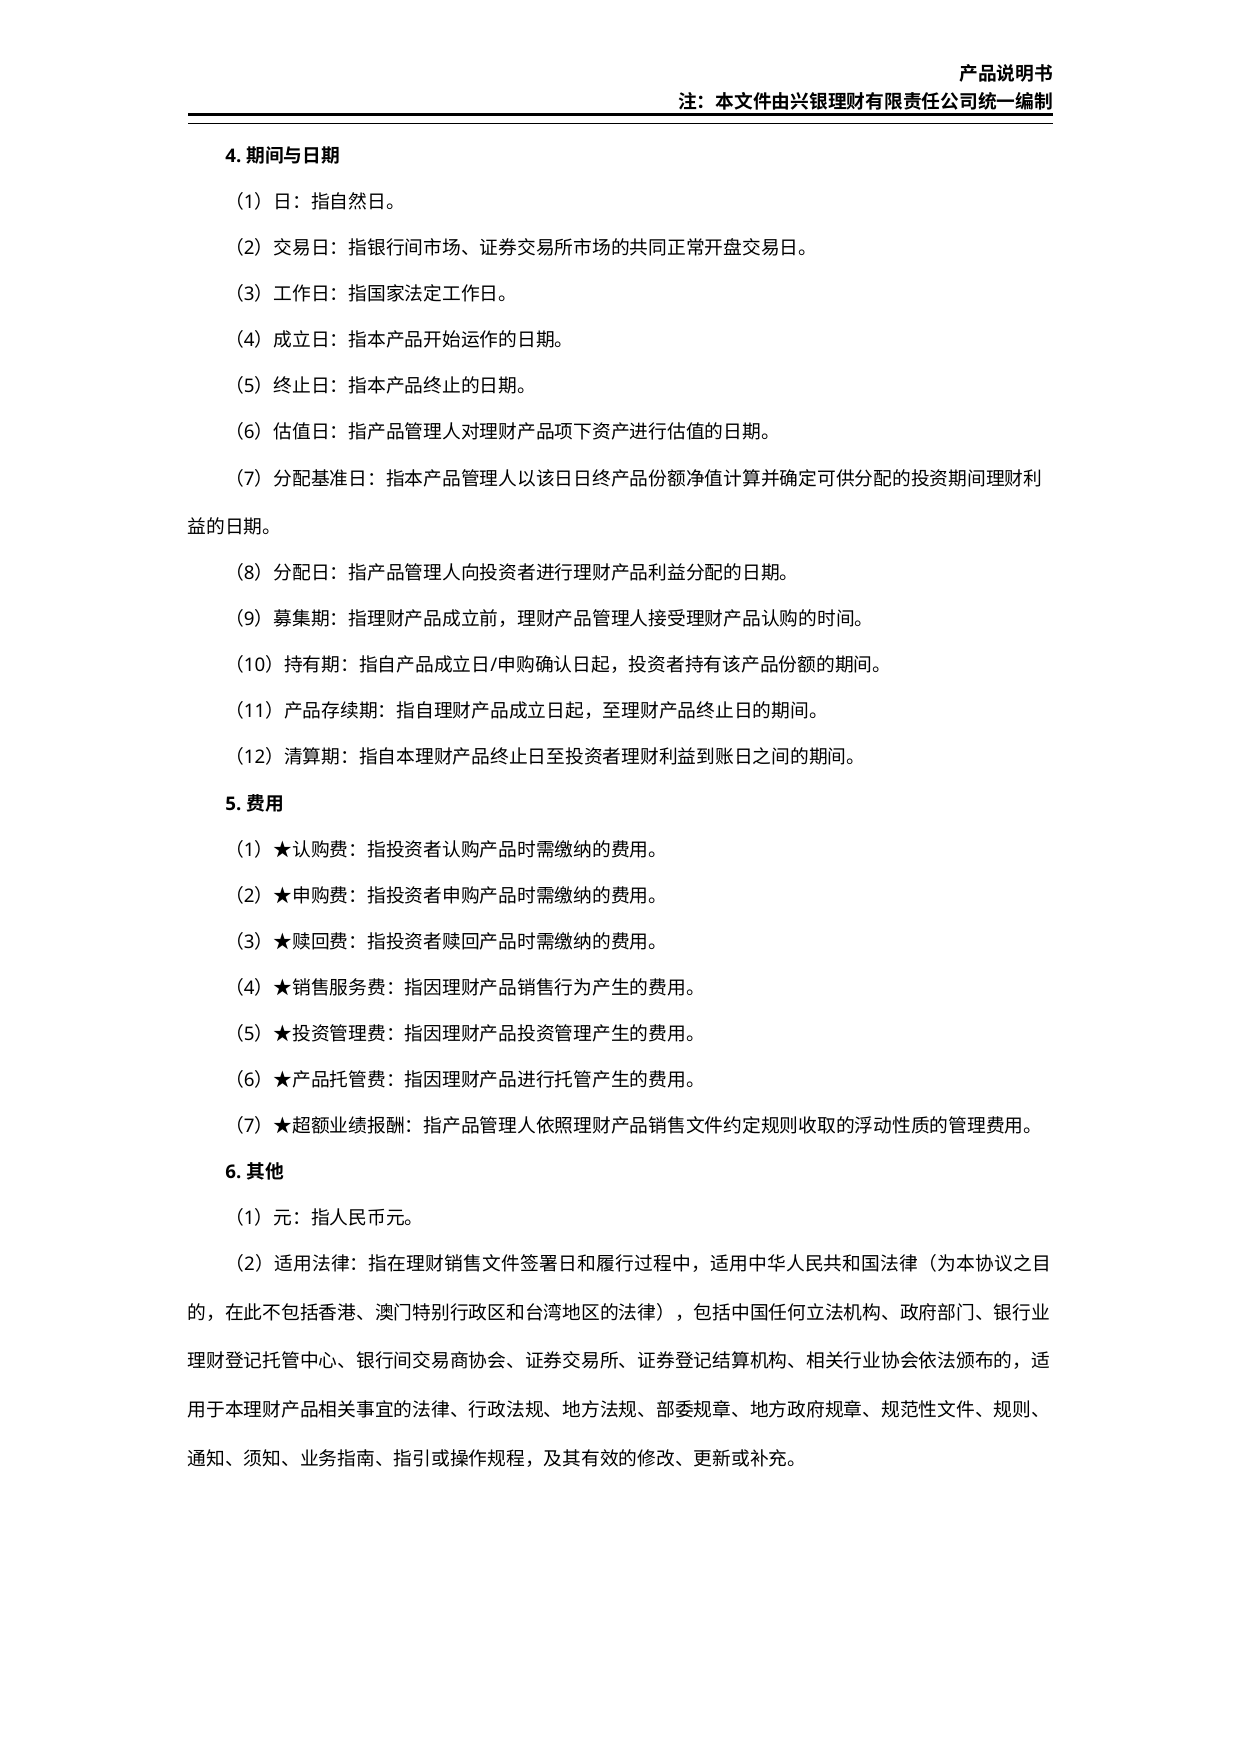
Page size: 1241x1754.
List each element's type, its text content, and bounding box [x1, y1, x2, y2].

text （5）★投资管理费：指因理财产品投资管理产生的费用。 [187, 1016, 1053, 1048]
text （4）成立日：指本产品开始运作的日期。 [187, 322, 1053, 355]
text （6）估值日：指产品管理人对理财产品项下资产进行估值的日期。 [187, 414, 1053, 447]
text （10）持有期：指自产品成立日/申购确认日起，投资者持有该产品份额的期间。 [187, 647, 1053, 680]
text （9）募集期：指理财产品成立前，理财产品管理人接受理财产品认购的时间。 [187, 601, 1053, 634]
text （1）★认购费：指投资者认购产品时需缴纳的费用。 [187, 832, 1053, 864]
text 6. 其他 [187, 1154, 1053, 1186]
text （12）清算期：指自本理财产品终止日至投资者理财利益到账日之间的期间。 [187, 739, 1053, 772]
text （8）分配日：指产品管理人向投资者进行理财产品利益分配的日期。 [187, 555, 1053, 588]
text （2）交易日：指银行间市场、证券交易所市场的共同正常开盘交易日。 [187, 230, 1053, 263]
text （6）★产品托管费：指因理财产品进行托管产生的费用。 [187, 1062, 1053, 1094]
text （11）产品存续期：指自理财产品成立日起，至理财产品终止日的期间。 [187, 693, 1053, 726]
text （1）元：指人民币元。 [187, 1200, 1053, 1232]
text （7）分配基准日：指本产品管理人以该日日终产品份额净值计算并确定可供分配的投资期间理财利益的日期。 [187, 461, 1053, 542]
text （4）★销售服务费：指因理财产品销售行为产生的费用。 [187, 970, 1053, 1002]
text （5）终止日：指本产品终止的日期。 [187, 368, 1053, 401]
text （7）★超额业绩报酬：指产品管理人依照理财产品销售文件约定规则收取的浮动性质的管理费用。 [187, 1108, 1053, 1140]
text （1）日：指自然日。 [187, 184, 1053, 217]
text 5. 费用 [187, 786, 1053, 818]
text 4. 期间与日期 [187, 138, 1053, 171]
text （2）适用法律：指在理财销售文件签署日和履行过程中，适用中华人民共和国法律（为本协议之目的，在此不包括香港、澳门特别行政区和台湾地区的法律），包括中国任何立法机构、政府部门、银行业理财登记托管中心、银行间交易商协会、证券交易所、证券登记结算机构、相关行业协会依法颁布的，适用于本理财产品相关事宜的法律、行政法规、地方法规、部委规章、地方政府规章、规范性文件、规则、通知、须知、业务指南、指引或操作规程，及其有效的修改、更新或补充。 [187, 1246, 1053, 1473]
text （3）★赎回费：指投资者赎回产品时需缴纳的费用。 [187, 924, 1053, 956]
text （2）★申购费：指投资者申购产品时需缴纳的费用。 [187, 878, 1053, 910]
text （3）工作日：指国家法定工作日。 [187, 276, 1053, 309]
